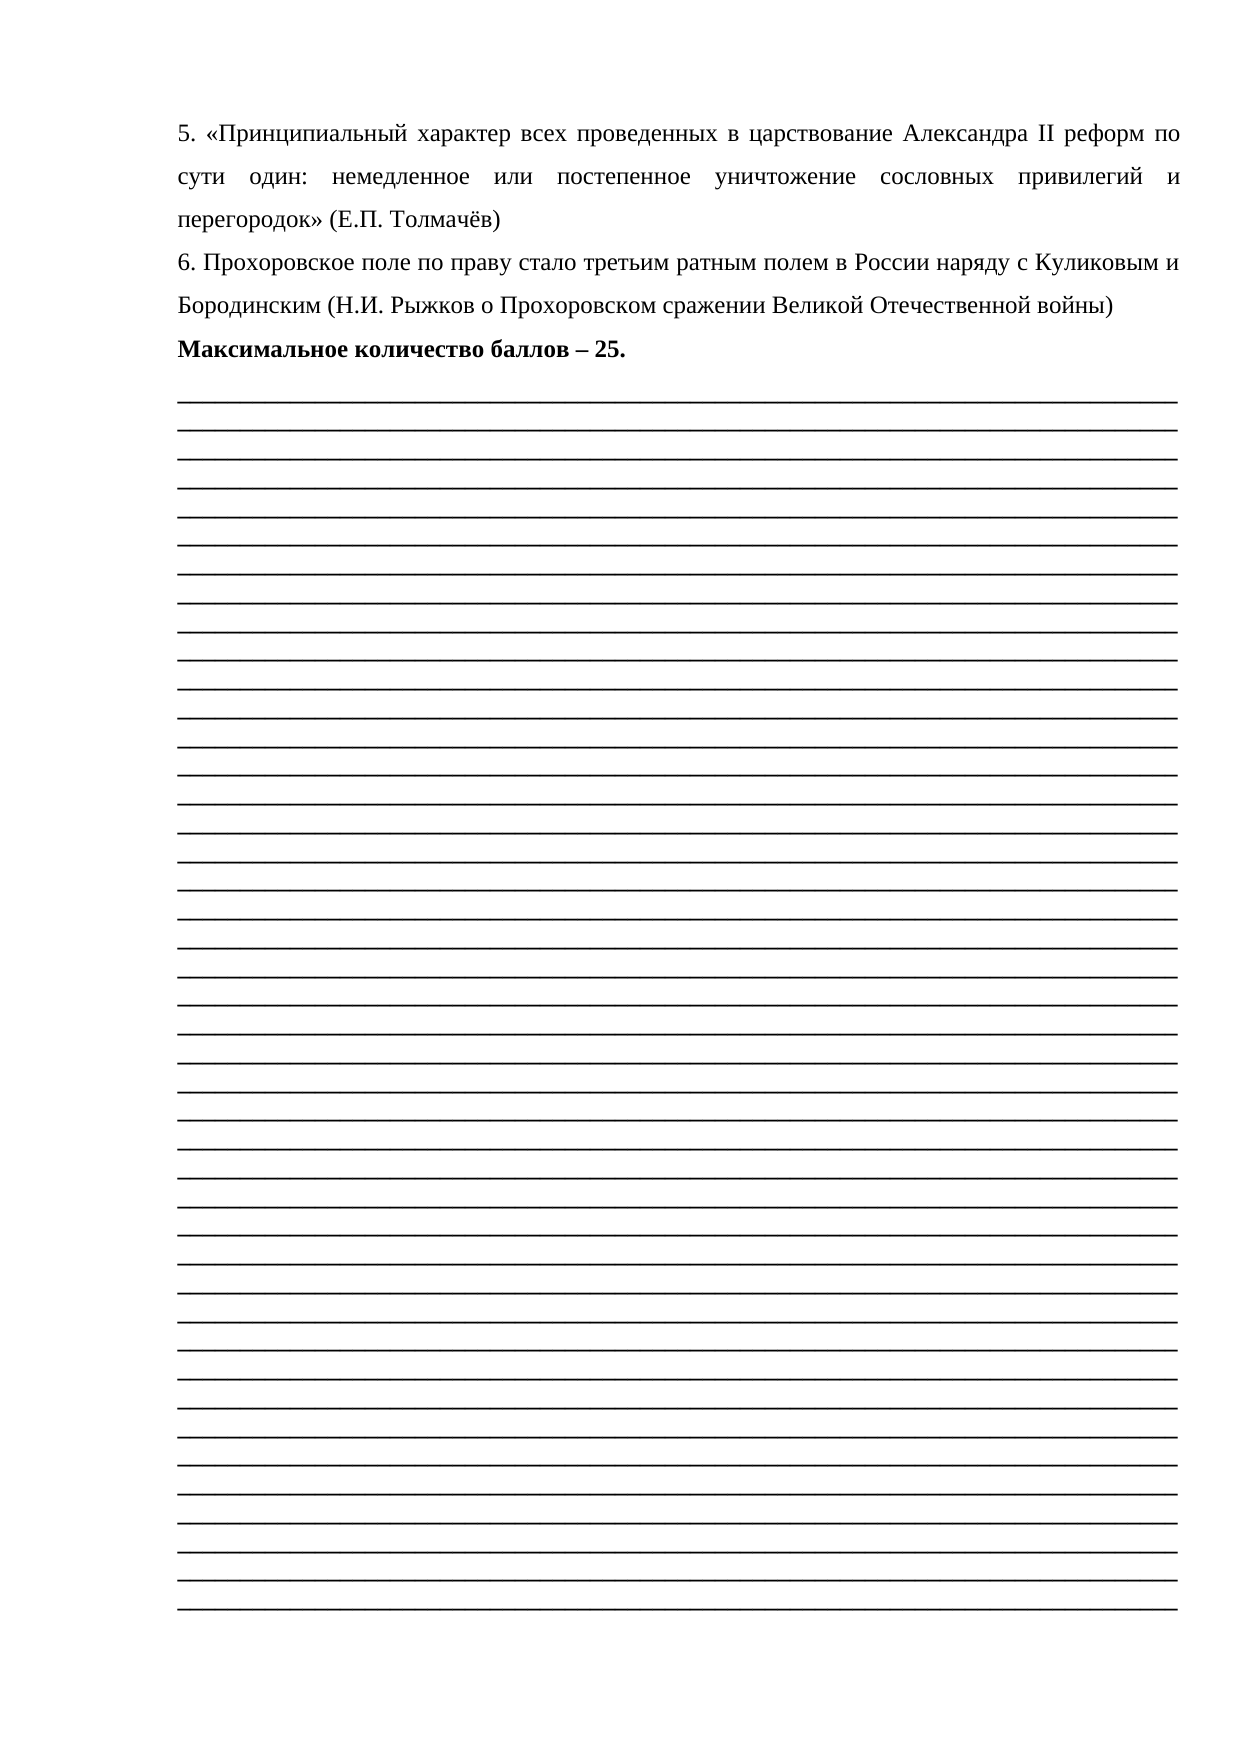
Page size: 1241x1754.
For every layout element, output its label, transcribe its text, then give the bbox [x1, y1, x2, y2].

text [177, 1383, 1181, 1613]
text 6. Прохоровское поле по праву стало третьим ратным полем в России наряду с Куликовым и Бородинским (Н.И. Рыжков о Прохоровском сражении Великой Отечественной войны) [177, 247, 1181, 319]
text 5. «Принципиальный характер всех проведенных в царствование Александра II реформ по сути один: немедленное или постепенное уничтожение сословных привилегий и перегородок» (Е.П. Толмачёв) [177, 118, 1181, 233]
text ________________________________________________________________________________________________________________________________________________________________________________________________________________________________________________________________________________________________________________________________________________________________________________________________________________________________________________________________________________________________________________________________________________________________________________________________________________________________________________________________________________________________________________________________________________________________________________________________________________________________________________________________________________________________________________________________________________________________________________________________________________________________________________________________________________________________________________________________________________________________________________________________________________________________________________________________________________________________________________________________________________________________________________________________________________________________________________________________________________________________________________________________________________________________________________________________________________________________________________________________________________________________________________________________________________________________________________________________________________________________________________________________________________________________________________________________________________________________________________________________________________________________________________________________________________________________________________________________________________________________________________________________________________________________________________________________________________________________________________________________________________________________________________________________________________________________________________________________________________________________________________________________________________________________________________________________________________________________________________________________________________________________________________________________________________________________________________________________________________________________________________________________________________________________________________ [177, 377, 1181, 1383]
text Максимальное количество баллов – 25. [177, 334, 1181, 362]
